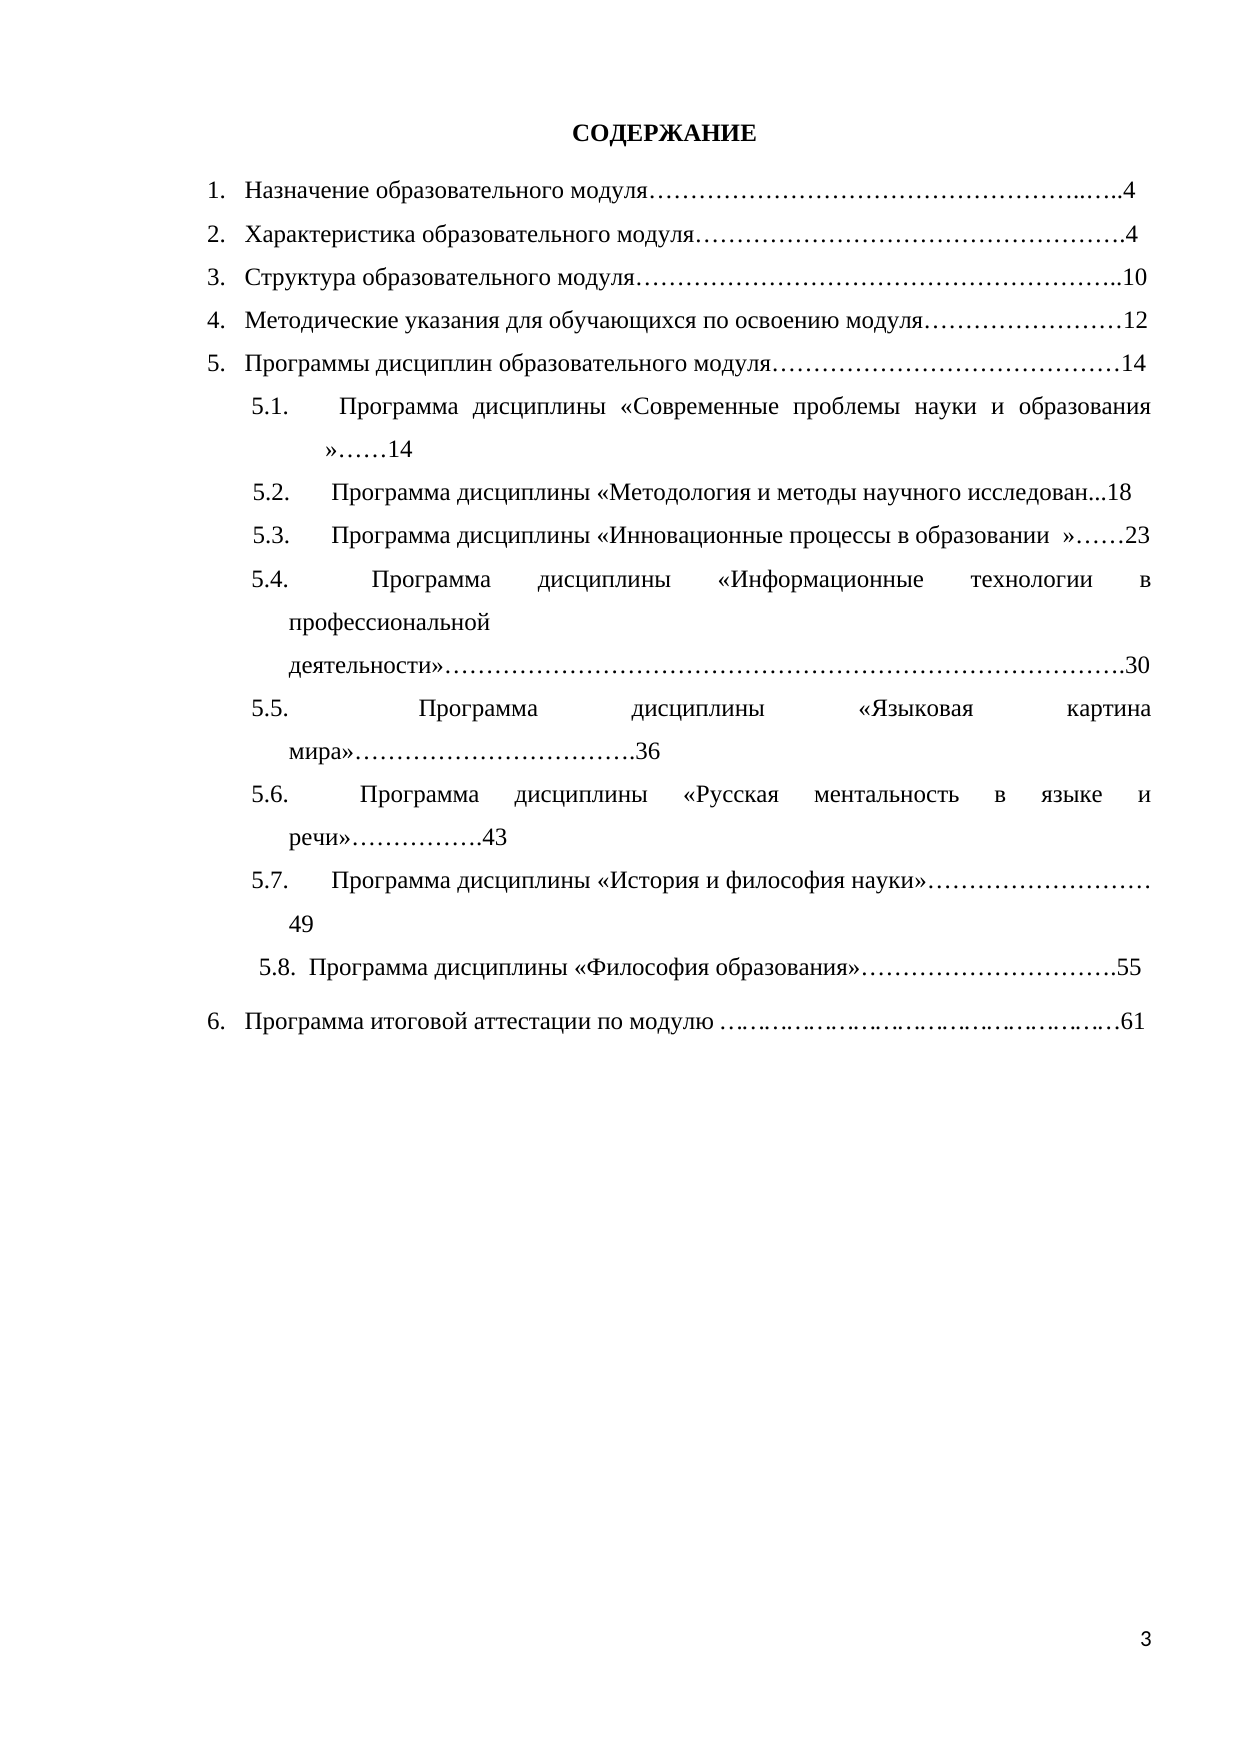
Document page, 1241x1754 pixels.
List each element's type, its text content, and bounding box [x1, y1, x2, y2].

list Программа дисциплины «Методология и методы научного исследован...18 [252, 477, 1152, 506]
list Методические указания для обучающихся по освоению модуля……………………12 [207, 305, 1152, 334]
list Назначение образовательного модуля……………………………………………..…..4 [207, 176, 1152, 204]
list Характеристика образовательного модуля…………………………………………….4 [207, 219, 1152, 247]
list Программа итоговой аттестации по модулю ………………………………………………61 [207, 1006, 1152, 1034]
list Программа дисциплины «Инновационные процессы в образовании »……23 [252, 521, 1152, 549]
text Содержание [177, 118, 1152, 147]
list Программа дисциплины «Языковая картина мира»…………………………….36 [251, 693, 1152, 765]
list Структура образовательного модуля…………………………………………………..10 [207, 262, 1152, 291]
list Программа дисциплины «Русская ментальность в языке и речи»…………….43 [251, 779, 1152, 851]
list Программа дисциплины «Информационные технологии в профессиональной деятельности»……………………………………………………………………….30 [251, 564, 1152, 679]
list Программы дисциплин образовательного модуля……………………………………14 [207, 348, 1152, 377]
list Программа дисциплины «Современные проблемы науки и образования »……14 [251, 391, 1152, 463]
text 5.8. Программа дисциплины «Философия образования»………………………….55 [177, 952, 1152, 981]
list Программа дисциплины «История и философия науки»………………………49 [251, 866, 1152, 937]
